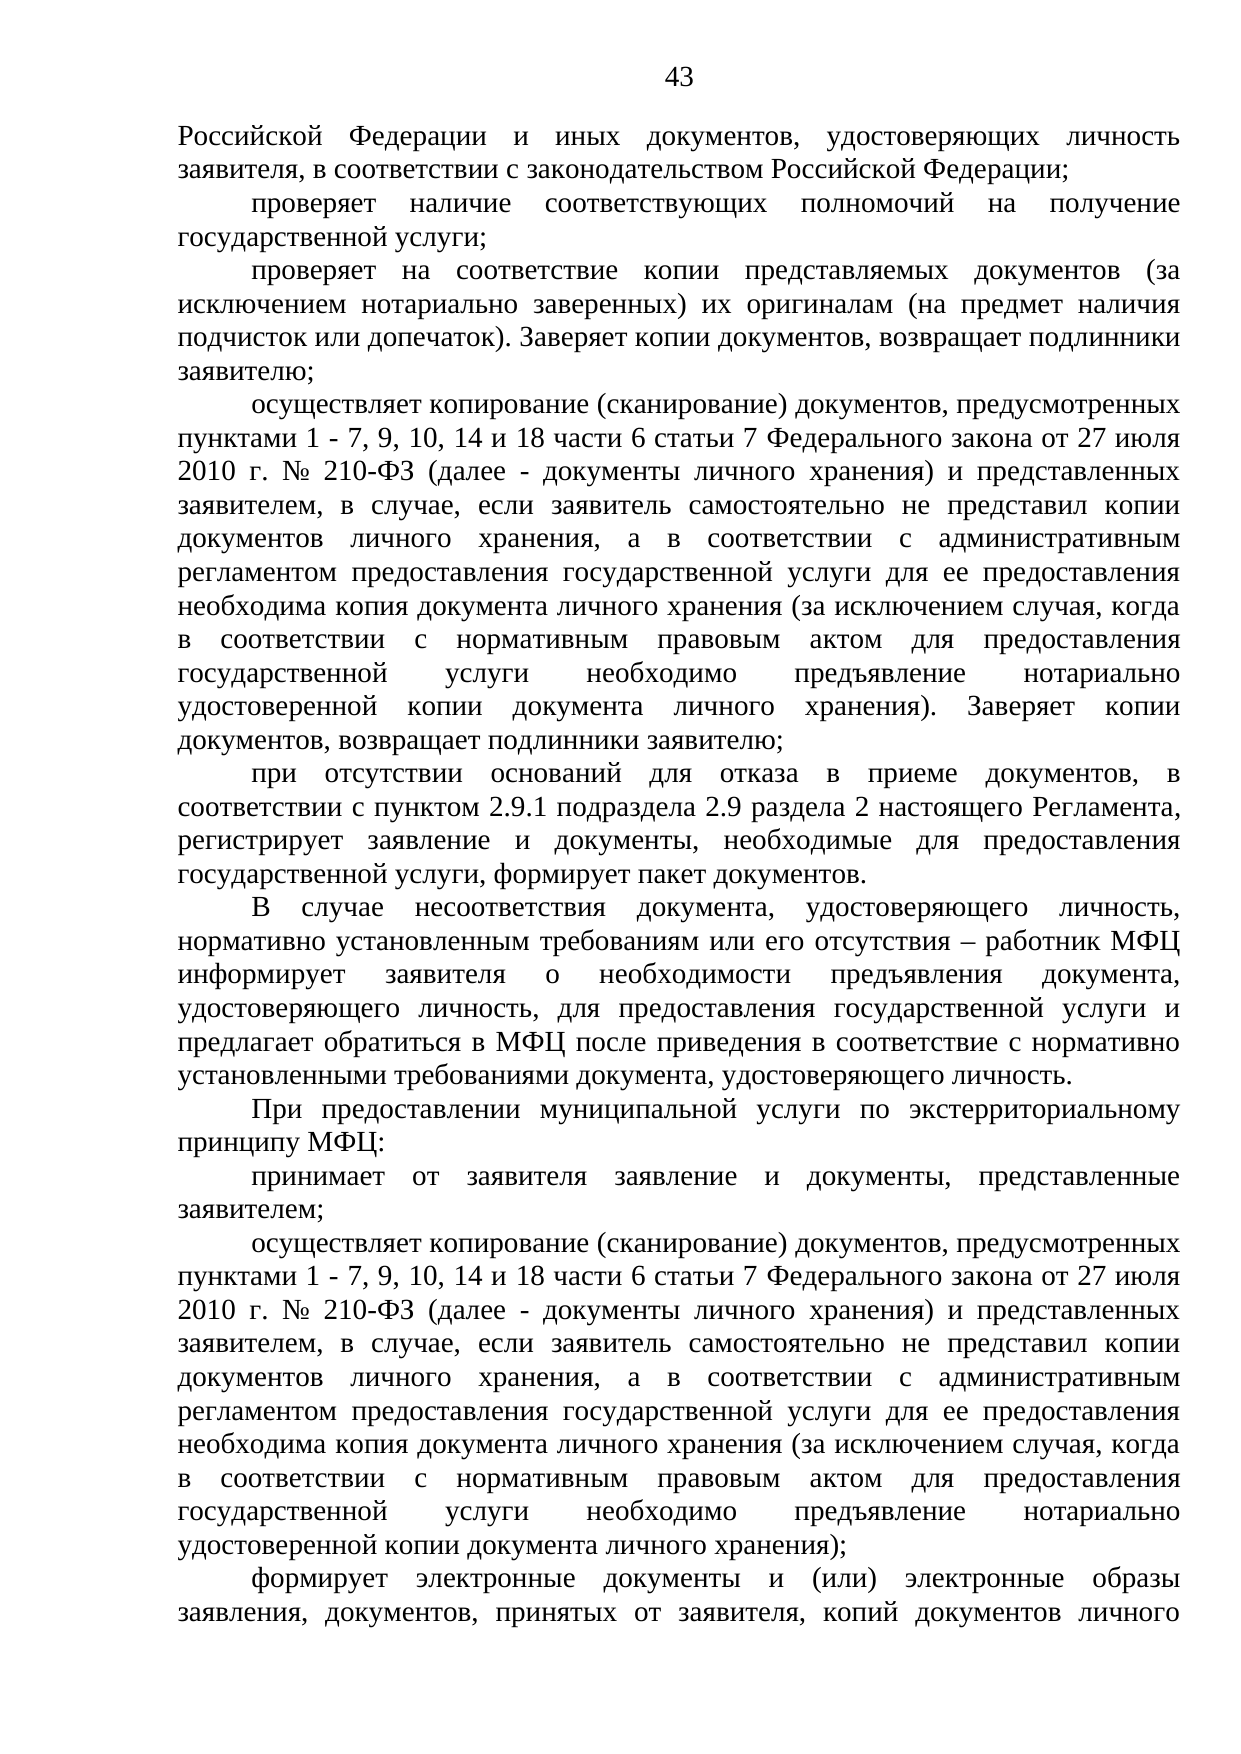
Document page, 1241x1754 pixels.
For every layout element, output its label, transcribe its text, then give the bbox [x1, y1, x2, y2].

text при отсутствии оснований для отказа в приеме документов, в соответствии с пунктом 2.9.1 подраздела 2.9 раздела 2 настоящего Регламента, регистрирует заявление и документы, необходимые для предоставления государственной услуги, формирует пакет документов. [177, 755, 1181, 889]
text проверяет наличие соответствующих полномочий на получение государственной услуги; [177, 185, 1181, 252]
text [177, 118, 1181, 185]
text проверяет на соответствие копии представляемых документов (за исключением нотариально заверенных) их оригиналам (на предмет наличия подчисток или допечаток). Заверяет копии документов, возвращает подлинники заявителю; [177, 252, 1181, 386]
text осуществляет копирование (сканирование) документов, предусмотренных пунктами 1 - 7, 9, 10, 14 и 18 части 6 статьи 7 Федерального закона от 27 июля 2010 г. № 210-ФЗ (далее - документы личного хранения) и представленных заявителем, в случае, если заявитель самостоятельно не представил копии документов личного хранения, а в соответствии с административным регламентом предоставления государственной услуги для ее предоставления необходима копия документа личного хранения (за исключением случая, когда в соответствии с нормативным правовым актом для предоставления государственной услуги необходимо предъявление нотариально удостоверенной копии документа личного хранения); [177, 1225, 1181, 1560]
text При предоставлении муниципальной услуги по экстерриториальному принципу МФЦ: [177, 1091, 1181, 1158]
text В случае несоответствия документа, удостоверяющего личность, нормативно установленным требованиям или его отсутствия – работник МФЦ информирует заявителя о необходимости предъявления документа, удостоверяющего личность, для предоставления государственной услуги и предлагает обратиться в МФЦ после приведения в соответствие с нормативно установленными требованиями документа, удостоверяющего личность. [177, 889, 1181, 1091]
text осуществляет копирование (сканирование) документов, предусмотренных пунктами 1 - 7, 9, 10, 14 и 18 части 6 статьи 7 Федерального закона от 27 июля 2010 г. № 210-ФЗ (далее - документы личного хранения) и представленных заявителем, в случае, если заявитель самостоятельно не представил копии документов личного хранения, а в соответствии с административным регламентом предоставления государственной услуги для ее предоставления необходима копия документа личного хранения (за исключением случая, когда в соответствии с нормативным правовым актом для предоставления государственной услуги необходимо предъявление нотариально удостоверенной копии документа личного хранения). Заверяет копии документов, возвращает подлинники заявителю; [177, 386, 1181, 755]
text принимает от заявителя заявление и документы, представленные заявителем; [177, 1158, 1181, 1225]
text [177, 1560, 1181, 1627]
